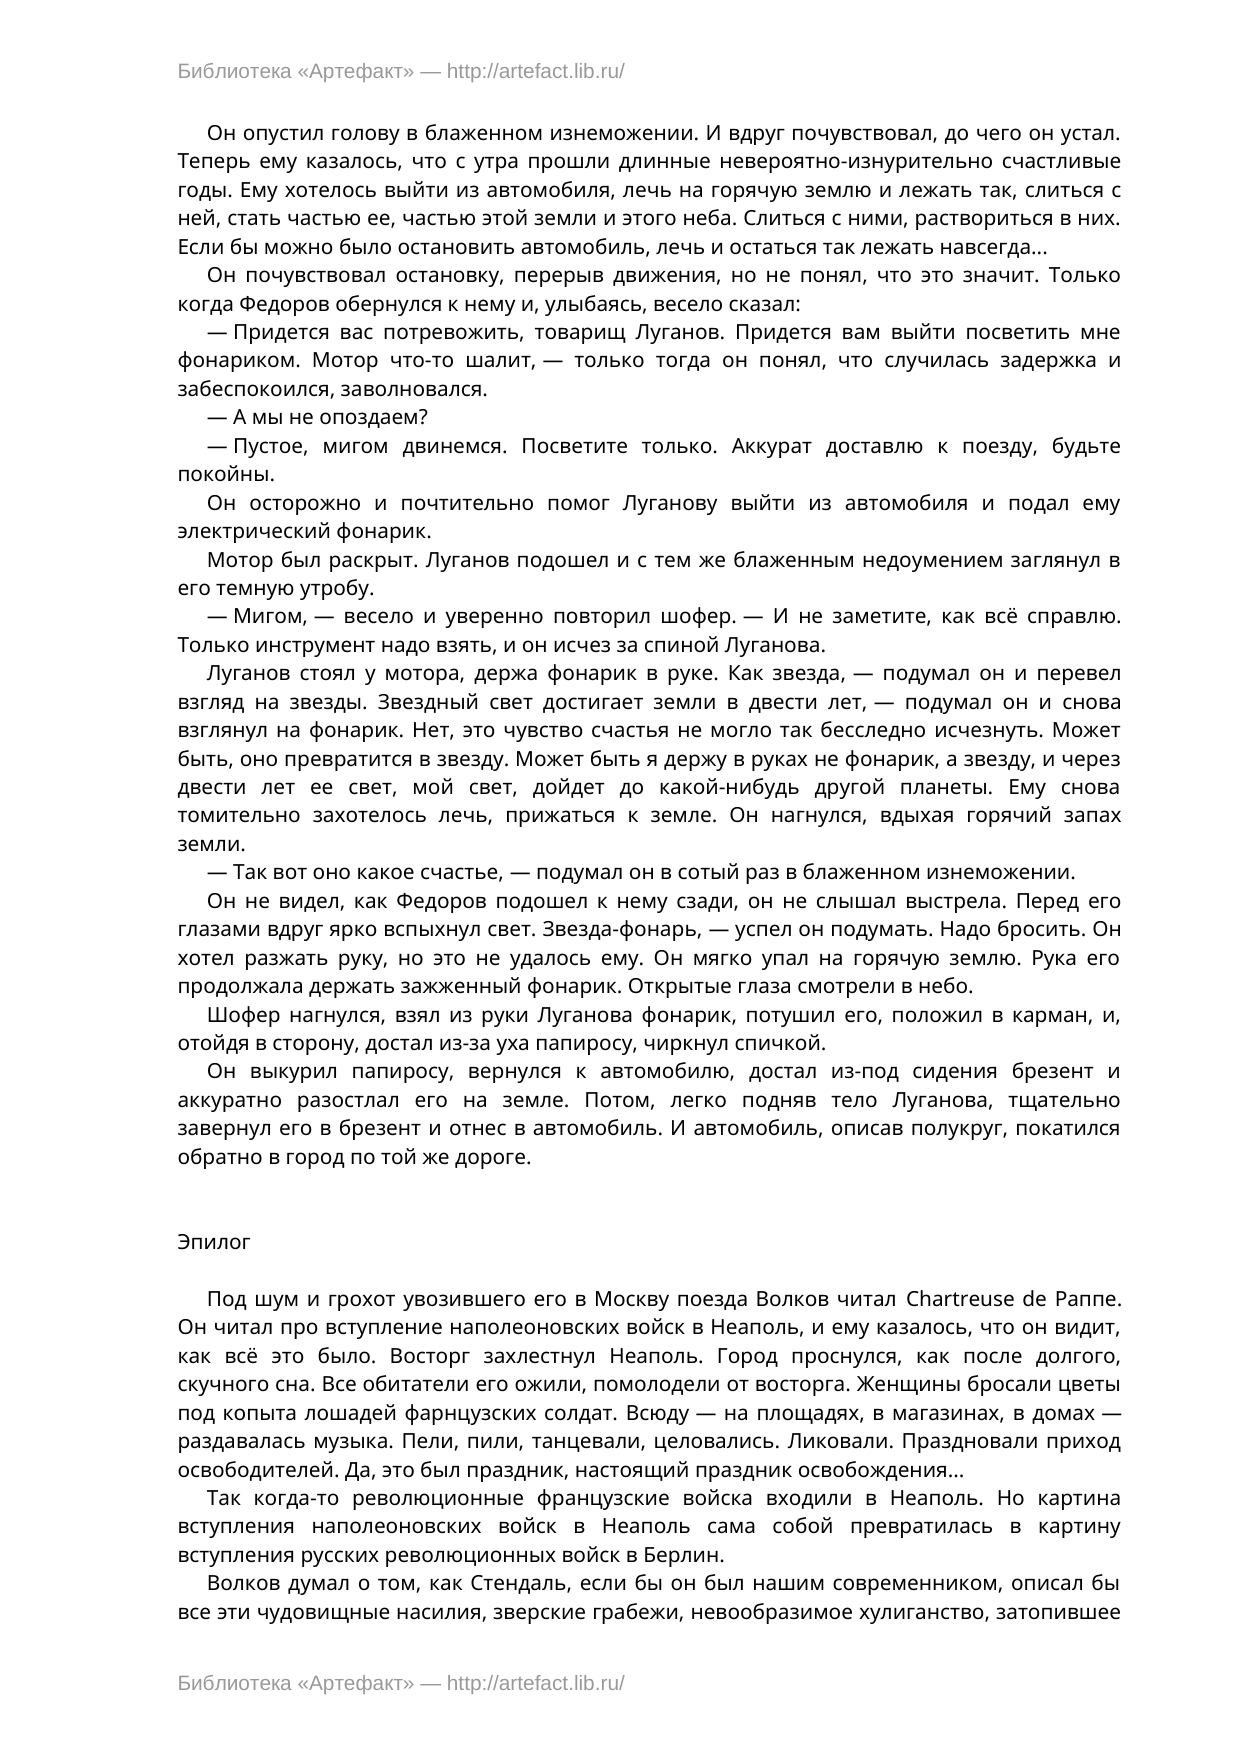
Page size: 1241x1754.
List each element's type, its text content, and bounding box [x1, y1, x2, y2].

text Он почувствовал остановку, перерыв движения, но не понял, что это значит. Только когда Федоров обернулся к нему и, улыбаясь, весело сказал: [177, 260, 1122, 317]
text Он осторожно и почтительно помог Луганову выйти из автомобиля и подал ему электрический фонарик. [177, 488, 1122, 545]
text Под шум и грохот увозившего его в Москву поезда Волков читал Chartreuse de Раппе. Он читал про вступление наполеоновских войск в Неаполь, и ему казалось, что он видит, как всё это было. Восторг захлестнул Неаполь. Город проснулся, как после долгого, скучного сна. Все обитатели его ожили, помолодели от восторга. Женщины бросали цветы под копыта лошадей фарнцузских солдат. Всюду — на площадях, в магазинах, в домах — раздавалась музыка. Пели, пили, танцевали, целовались. Ликовали. Праздновали приход освободителей. Да, это был праздник, настоящий праздник освобождения... [177, 1284, 1122, 1483]
text Эпилог [177, 1227, 1122, 1256]
text Он не видел, как Федоров подошел к нему сзади, он не слышал выстрела. Перед его глазами вдруг ярко вспыхнул свет. Звезда-фонарь, — успел он подумать. Надо бросить. Он хотел разжать руку, но это не удалось ему. Он мягко упал на горячую землю. Рука его продолжала держать зажженный фонарик. Открытые глаза смотрели в небо. [177, 886, 1122, 1000]
text Так когда-то революционные французские войска входили в Неаполь. Но картина вступления наполеоновских войск в Неаполь сама собой превратилась в картину вступления русских революционных войск в Берлин. [177, 1483, 1122, 1568]
text — А мы не опоздаем? [177, 402, 1122, 431]
text — Придется вас потревожить, товарищ Луганов. Придется вам выйти посветить мне фонариком. Мотор что-то шалит, — только тогда он понял, что случилась задержка и забеспокоился, заволновался. [177, 317, 1122, 402]
text Мотор был раскрыт. Луганов подошел и с тем же блаженным недоумением заглянул в его темную утробу. [177, 545, 1122, 602]
text Он выкурил папиросу, вернулся к автомобилю, достал из-под сидения брезент и аккуратно разостлал его на земле. Потом, легко подняв тело Луганова, тщательно завернул его в брезент и отнес в автомобиль. И автомобиль, описав полукруг, покатился обратно в город по той же дороге. [177, 1057, 1122, 1170]
text Луганов стоял у мотора, держа фонарик в руке. Как звезда, — подумал он и перевел взгляд на звезды. Звездный свет достигает земли в двести лет, — подумал он и снова взглянул на фонарик. Нет, это чувство счастья не могло так бесследно исчезнуть. Может быть, оно превратится в звезду. Может быть я держу в руках не фонарик, а звезду, и через двести лет ее свет, мой свет, дойдет до какой-нибудь другой планеты. Ему снова томительно захотелось лечь, прижаться к земле. Он нагнулся, вдыхая горячий запах земли. [177, 658, 1122, 857]
text — Мигом, — весело и уверенно повторил шофер. — И не заметите, как всё справлю. Только инструмент надо взять, и он исчез за спиной Луганова. [177, 602, 1122, 658]
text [177, 1568, 1122, 1625]
text Он опустил голову в блаженном изнеможении. И вдруг почувствовал, до чего он устал. Теперь ему казалось, что с утра прошли длинные невероятно-изнурительно счастливые годы. Ему хотелось выйти из автомобиля, лечь на горячую землю и лежать так, слиться с ней, стать частью ее, частью этой земли и этого неба. Слиться с ними, раствориться в них. Если бы можно было остановить автомобиль, лечь и остаться так лежать навсегда... [177, 118, 1122, 260]
text Шофер нагнулся, взял из руки Луганова фонарик, потушил его, положил в карман, и, отойдя в сторону, достал из-за уха папиросу, чиркнул спичкой. [177, 1000, 1122, 1057]
text — Так вот оно какое счастье, — подумал он в сотый раз в блаженном изнеможении. [177, 857, 1122, 886]
text — Пустое, мигом двинемся. Посветите только. Аккурат доставлю к поезду, будьте покойны. [177, 431, 1122, 488]
